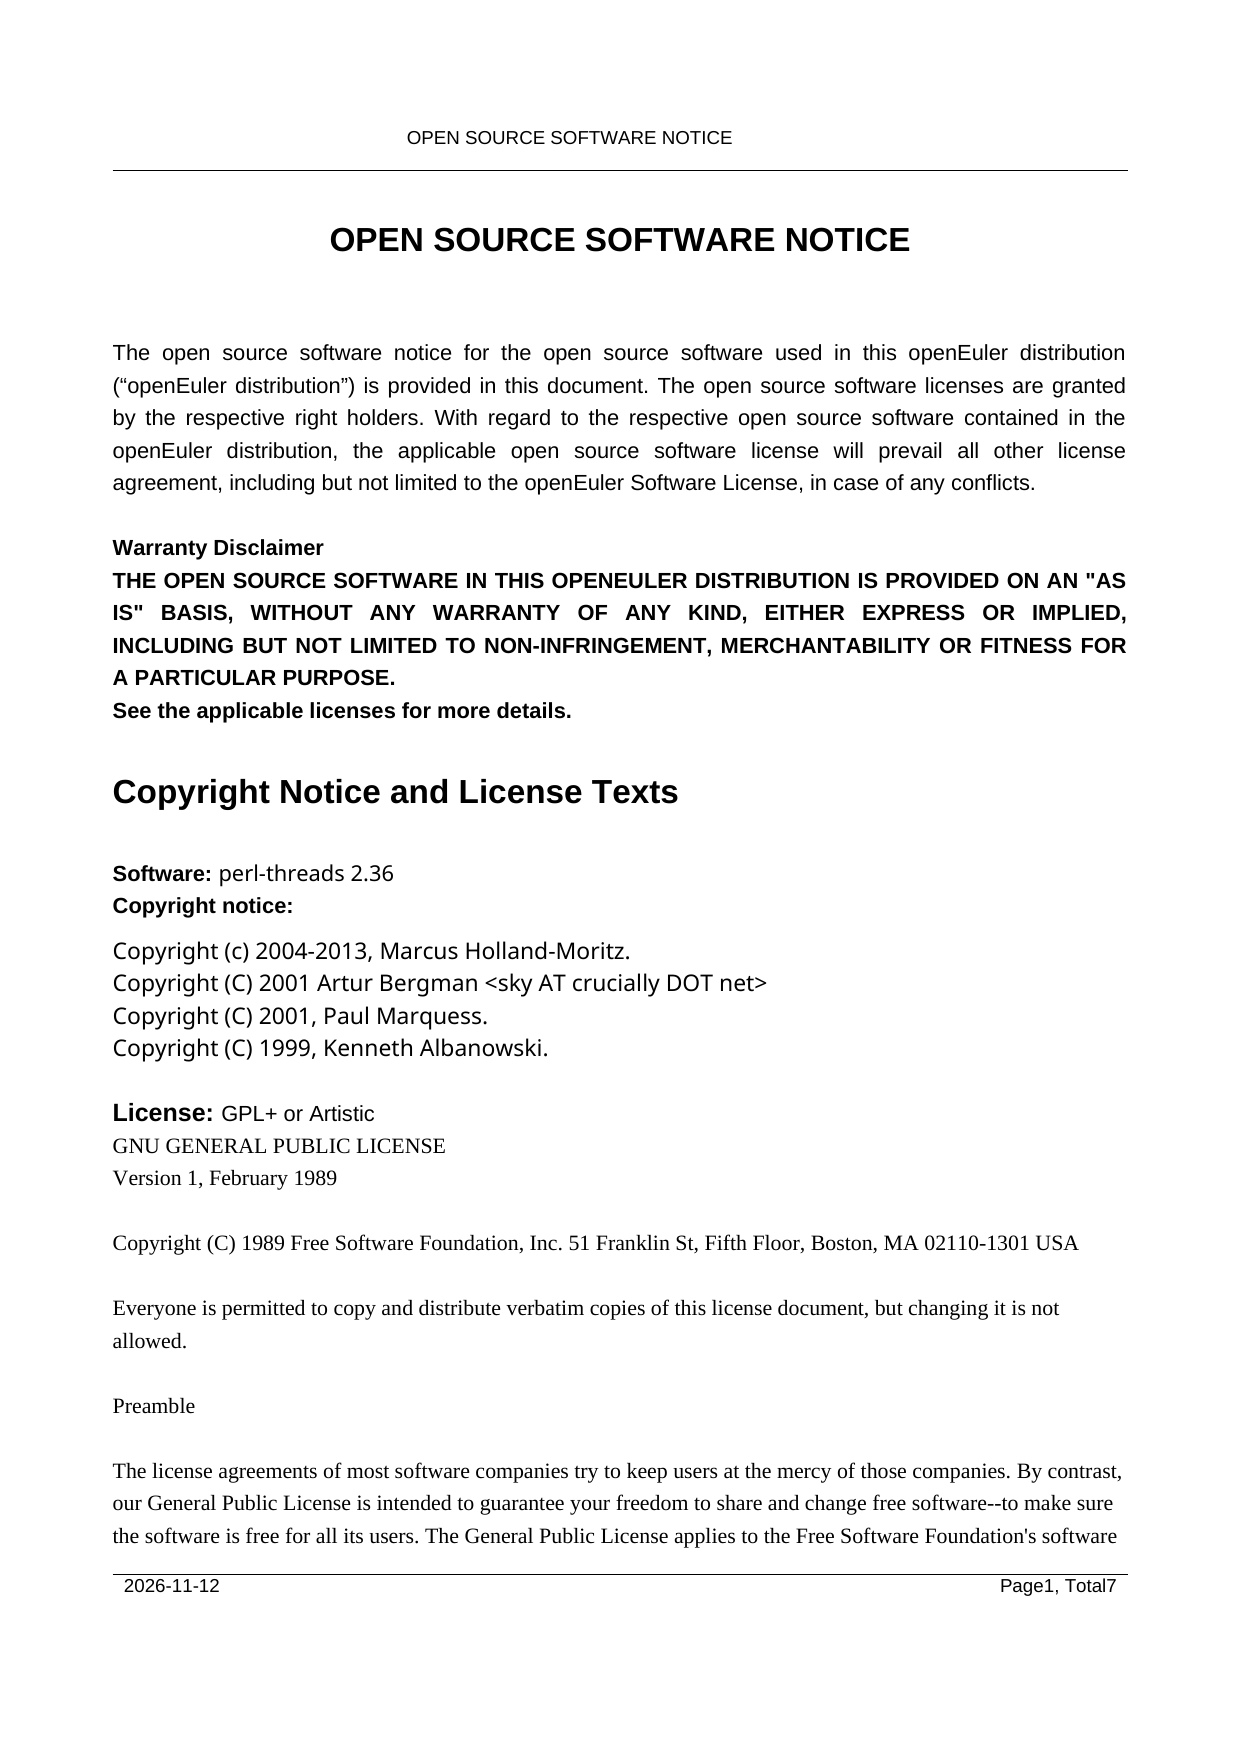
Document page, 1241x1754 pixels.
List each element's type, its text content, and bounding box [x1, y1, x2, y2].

text License: GPL+ or Artistic [112, 1096, 1128, 1129]
text The open source software notice for the open source software used in this openEuler distribution (“openEuler distribution”) is provided in this document. The open source software licenses are granted by the respective right holders. With regard to the respective open source software contained in the openEuler distribution, the applicable open source software license will prevail all other license agreement, including but not limited to the openEuler Software License, in case of any conflicts. [112, 336, 1128, 499]
text Copyright notice: [112, 889, 1128, 921]
text OPEN SOURCE SOFTWARE NOTICE [112, 206, 1128, 271]
title Software: perl-threads 2.36 [112, 856, 1128, 889]
text Copyright (c) 2004-2013, Marcus Holland-Moritz. Copyright (C) 2001 Artur Bergman <sky AT crucially DOT net> Copyright (C) 2001, Paul Marquess. Copyright (C) 1999, Kenneth Albanowski. [112, 934, 1128, 1096]
text Warranty Disclaimer [112, 531, 1128, 564]
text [112, 1129, 1128, 1551]
text THE OPEN SOURCE SOFTWARE IN THIS OPENEULER DISTRIBUTION IS PROVIDED ON AN "AS IS" BASIS, WITHOUT ANY WARRANTY OF ANY KIND, EITHER EXPRESS OR IMPLIED, INCLUDING BUT NOT LIMITED TO NON-INFRINGEMENT, MERCHANTABILITY OR FITNESS FOR A PARTICULAR PURPOSE. See the applicable licenses for more details. [112, 564, 1128, 726]
text Copyright Notice and License Texts [112, 759, 1128, 824]
